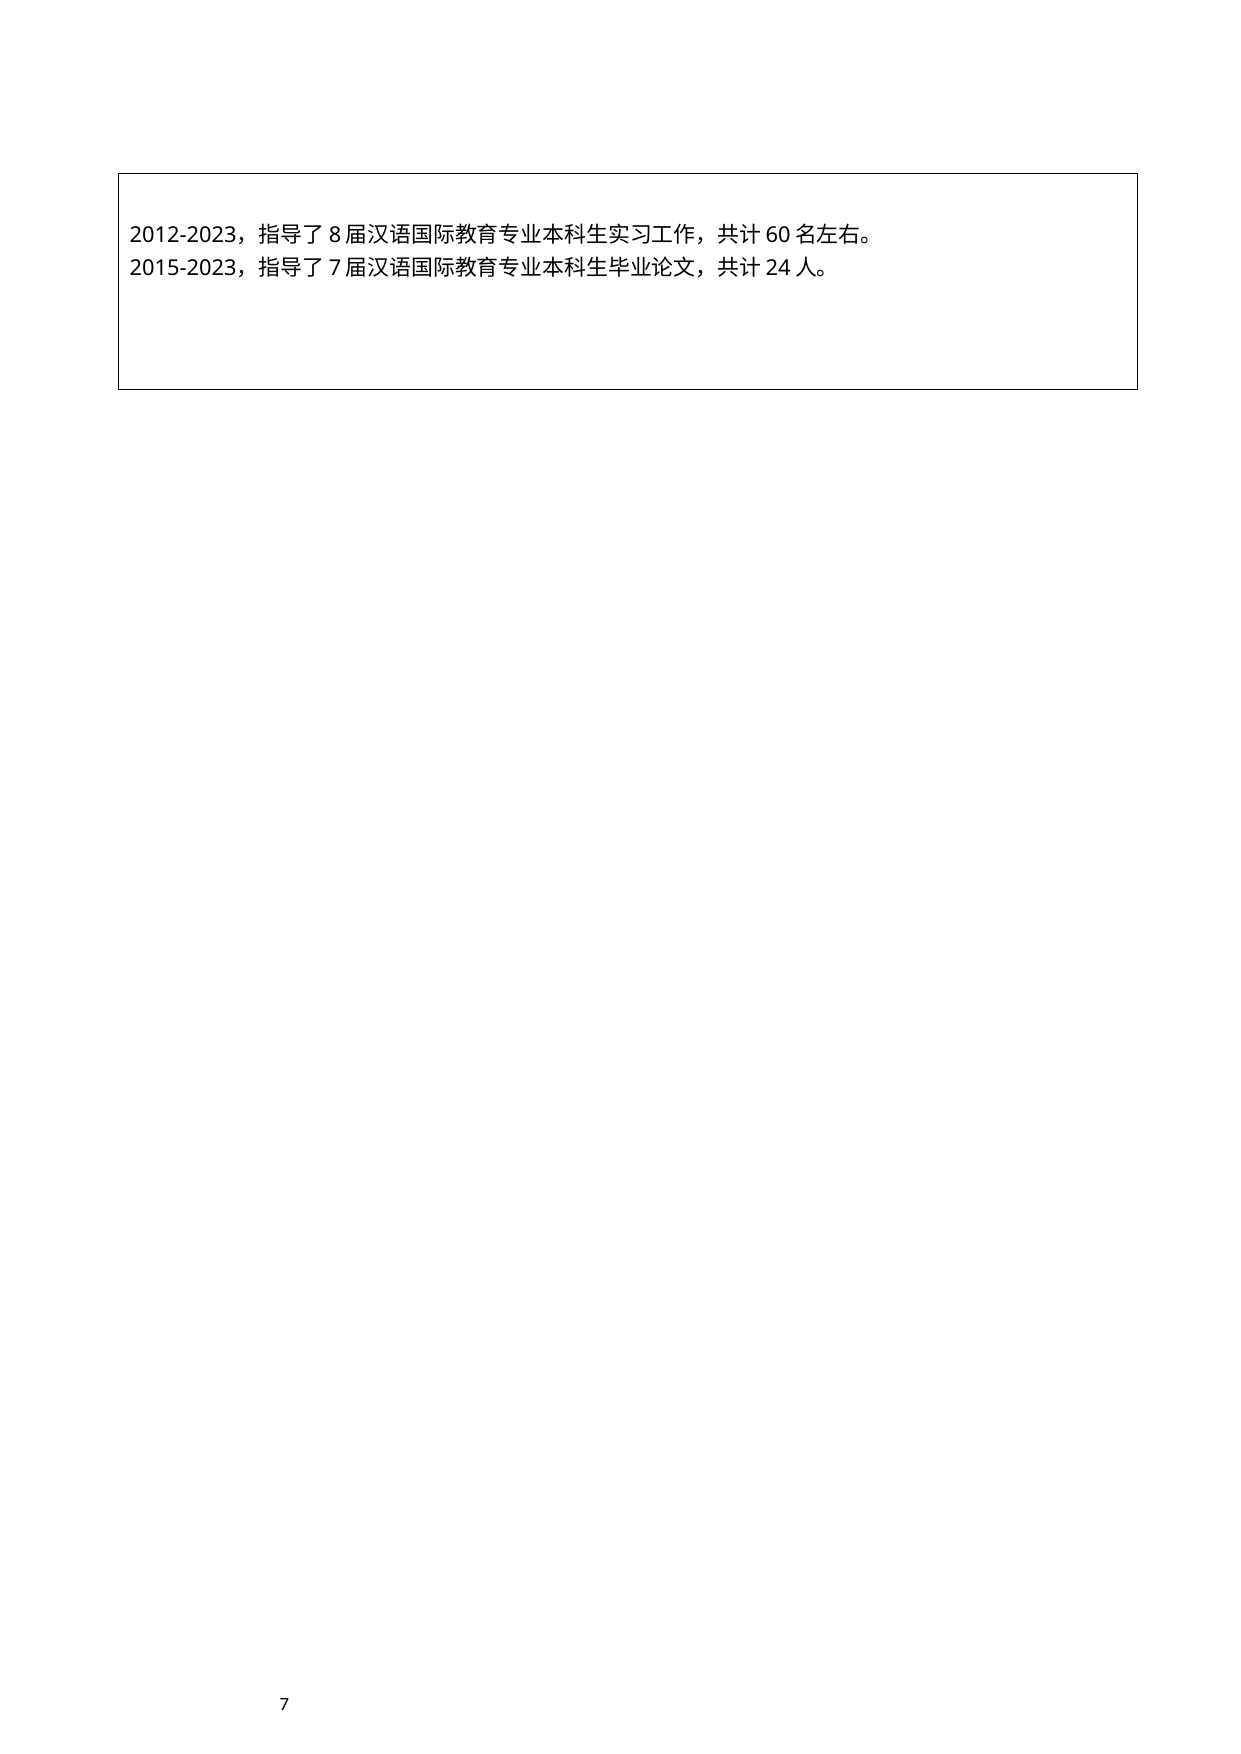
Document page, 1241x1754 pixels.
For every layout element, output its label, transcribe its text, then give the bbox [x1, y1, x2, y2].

table_cell 2012-2023，指导了8届汉语国际教育专业本科生实习工作，共计60名左右。 2015-2023，指导了7届汉语国际教育专业本科生毕业论文，共计24人。 [119, 174, 1137, 389]
